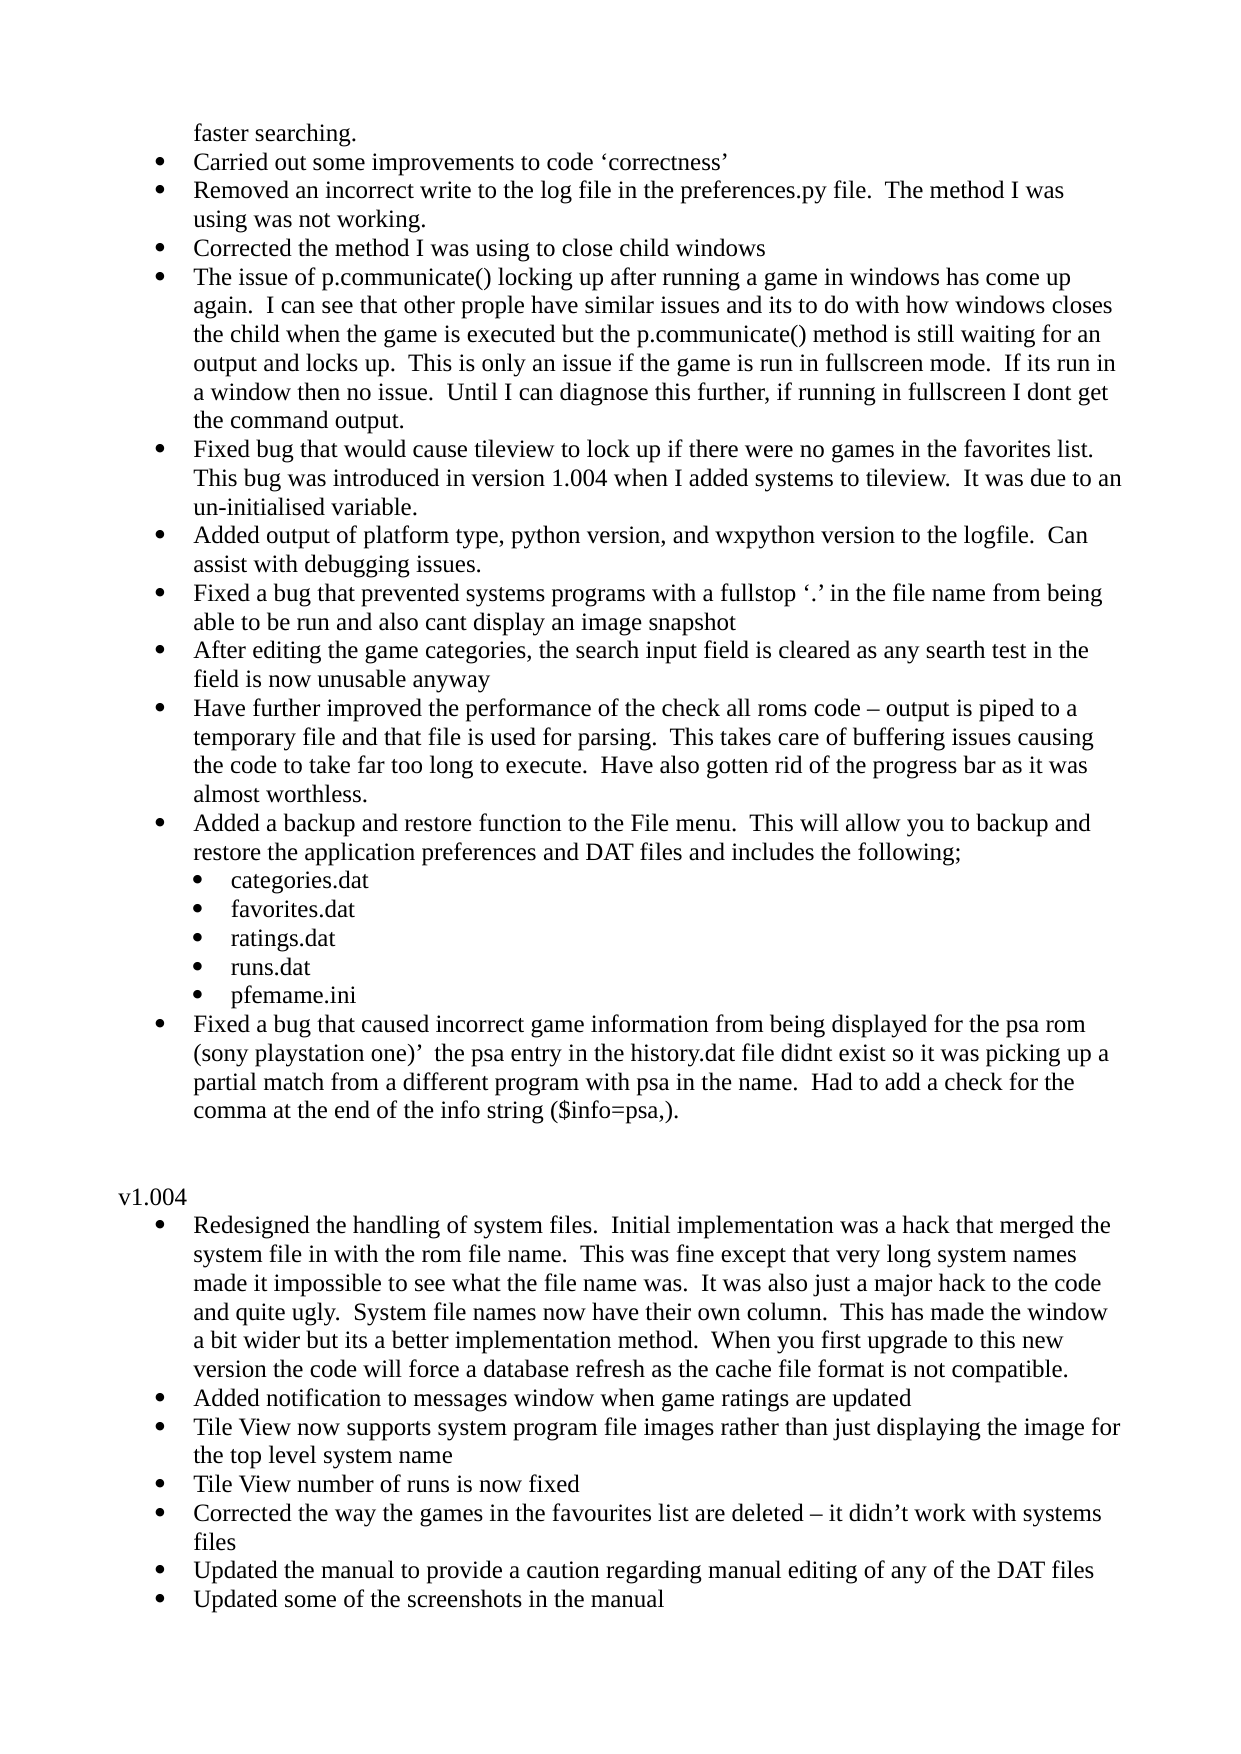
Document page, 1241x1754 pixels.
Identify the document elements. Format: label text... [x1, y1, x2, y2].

list Updated some of the screenshots in the manual [156, 1584, 1122, 1613]
list Updated the manual to provide a caution regarding manual editing of any of the DAT files [156, 1556, 1122, 1584]
list Redesigned the handling of system files. Initial implementation was a hack that merged the system file in with the rom file name. This was fine except that very long system names made it impossible to see what the file name was. It was also just a major hack to the code and quite ugly. System file names now have their own column. This has made the window a bit wider but its a better implementation method. When you first upgrade to this new version the code will force a database refresh as the cache file format is not compatible. [156, 1211, 1122, 1383]
list Have further improved the performance of the check all roms code – output is piped to a temporary file and that file is used for parsing. This takes care of buffering issues causing the code to take far too long to execute. Have also gotten rid of the progress bar as it was almost worthless. [156, 693, 1122, 808]
list The issue of p.communicate() locking up after running a game in windows has come up again. I can see that other prople have similar issues and its to do with how windows closes the child when the game is executed but the p.communicate() method is still waiting for an output and locks up. This is only an issue if the game is run in fullscreen mode. If its run in a window then no issue. Until I can diagnose this further, if running in fullscreen I dont get the command output. [156, 262, 1122, 434]
list Tile View number of runs is now fixed [156, 1469, 1122, 1498]
list Fixed a bug that prevented systems programs with a fullstop ‘.’ in the file name from being able to be run and also cant display an image snapshot [156, 578, 1122, 636]
list pfemame.ini [193, 981, 1122, 1009]
list After editing the game categories, the search input field is cleared as any searth test in the field is now unusable anyway [156, 636, 1122, 693]
list Fixed bug that would cause tileview to lock up if there were no games in the favorites list. This bug was introduced in version 1.004 when I added systems to tileview. It was due to an un-initialised variable. [156, 434, 1122, 521]
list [156, 118, 1122, 147]
list Fixed a bug that caused incorrect game information from being displayed for the psa rom (sony playstation one)’ the psa entry in the history.dat file didnt exist so it was picking up a partial match from a different program with psa in the name. Had to add a check for the comma at the end of the info string ($info=psa,). [156, 1009, 1122, 1124]
list ratings.dat [193, 923, 1122, 952]
text v1.004 [118, 1182, 1122, 1211]
list Added notification to messages window when game ratings are updated [156, 1383, 1122, 1412]
list Corrected the way the games in the favourites list are deleted – it didn’t work with systems files [156, 1498, 1122, 1556]
list Corrected the method I was using to close child windows [156, 233, 1122, 262]
list runs.dat [193, 952, 1122, 981]
list Added output of platform type, python version, and wxpython version to the logfile. Can assist with debugging issues. [156, 521, 1122, 578]
list Removed an incorrect write to the log file in the preferences.py file. The method I was using was not working. [156, 176, 1122, 233]
list Carried out some improvements to code ‘correctness’ [156, 147, 1122, 176]
list categories.dat [193, 866, 1122, 894]
list Tile View now supports system program file images rather than just displaying the image for the top level system name [156, 1412, 1122, 1469]
list Added a backup and restore function to the File menu. This will allow you to backup and restore the application preferences and DAT files and includes the following; [156, 808, 1122, 866]
list favorites.dat [193, 894, 1122, 923]
